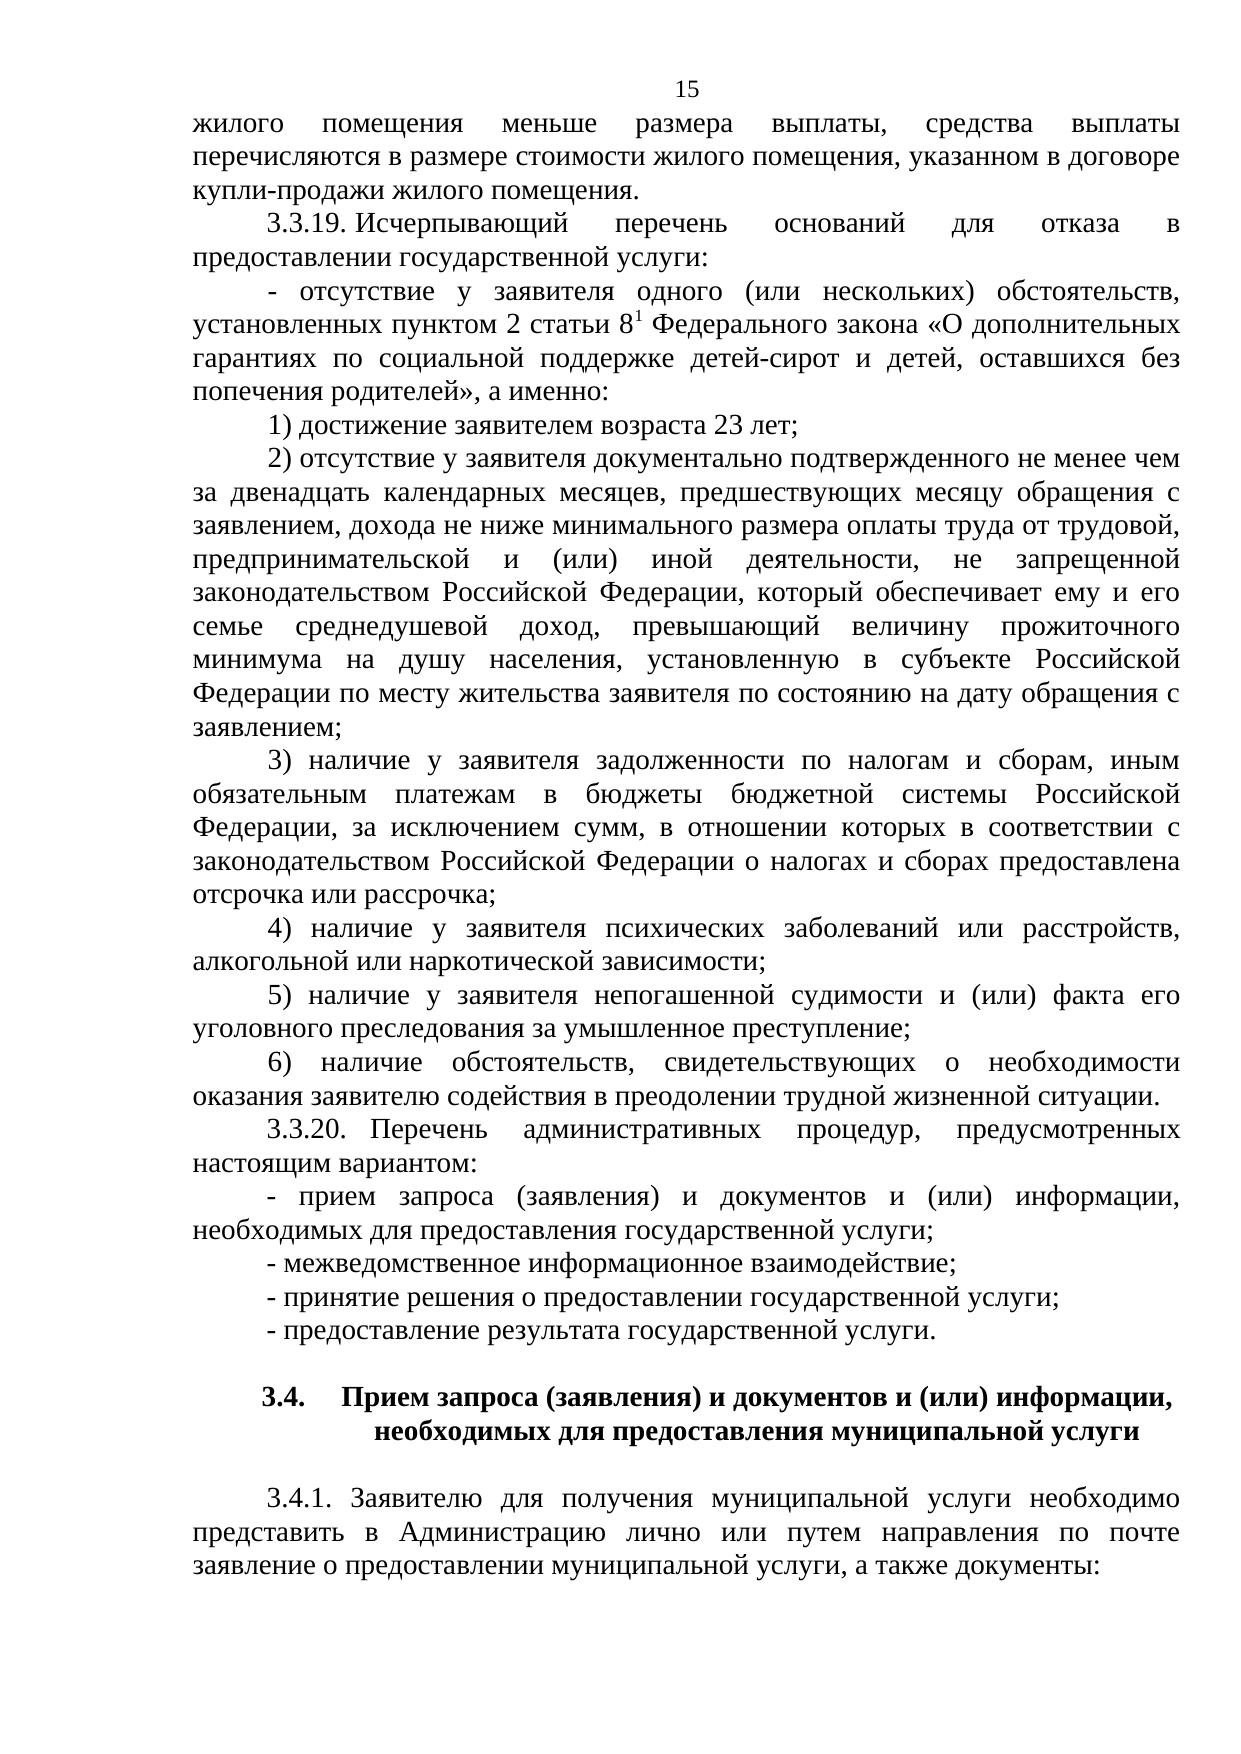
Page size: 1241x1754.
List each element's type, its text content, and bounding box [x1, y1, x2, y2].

text 1) достижение заявителем возраста 23 лет; [192, 407, 1181, 440]
list Исчерпывающий перечень оснований для отказа в предоставлении государственной услуги: [192, 206, 1181, 273]
text - отсутствие у заявителя одного (или нескольких) обстоятельств, установленных пунктом 2 статьи 81 Федерального закона «О дополнительных гарантиях по социальной поддержке детей-сирот и детей, оставшихся без попечения родителей», а именно: [192, 273, 1181, 407]
text 5) наличие у заявителя непогашенной судимости и (или) факта его уголовного преследования за умышленное преступление; [192, 977, 1181, 1044]
text - прием запроса (заявления) и документов и (или) информации, необходимых для предоставления государственной услуги; [192, 1178, 1181, 1245]
list Перечень административных процедур, предусмотренных настоящим вариантом: [192, 1111, 1181, 1178]
list Прием запроса (заявления) и документов и (или) информации, необходимых для предоставления муниципальной услуги [253, 1379, 1181, 1447]
text 6) наличие обстоятельств, свидетельствующих о необходимости оказания заявителю содействия в преодолении трудной жизненной ситуации. [192, 1044, 1181, 1111]
text 3) наличие у заявителя задолженности по налогам и сборам, иным обязательным платежам в бюджеты бюджетной системы Российской Федерации, за исключением сумм, в отношении которых в соответствии с законодательством Российской Федерации о налогах и сборах предоставлена отсрочка или рассрочка; [192, 742, 1181, 910]
text 2) отсутствие у заявителя документально подтвержденного не менее чем за двенадцать календарных месяцев, предшествующих месяцу обращения с заявлением, дохода не ниже минимального размера оплаты труда от трудовой, предпринимательской и (или) иной деятельности, не запрещенной законодательством Российской Федерации, который обеспечивает ему и его семье среднедушевой доход, превышающий величину прожиточного минимума на душу населения, установленную в субъекте Российской Федерации по месту жительства заявителя по состоянию на дату обращения с заявлением; [192, 440, 1181, 742]
text - предоставление результата государственной услуги. [192, 1312, 1181, 1346]
text - межведомственное информационное взаимодействие; [192, 1245, 1181, 1279]
text - принятие решения о предоставлении государственной услуги; [192, 1279, 1181, 1312]
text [192, 105, 1181, 206]
text 4) наличие у заявителя психических заболеваний или расстройств, алкогольной или наркотической зависимости; [192, 910, 1181, 977]
text 3.4.1. Заявителю для получения муниципальной услуги необходимо представить в Администрацию лично или путем направления по почте заявление о предоставлении муниципальной услуги, а также документы: [192, 1480, 1181, 1581]
